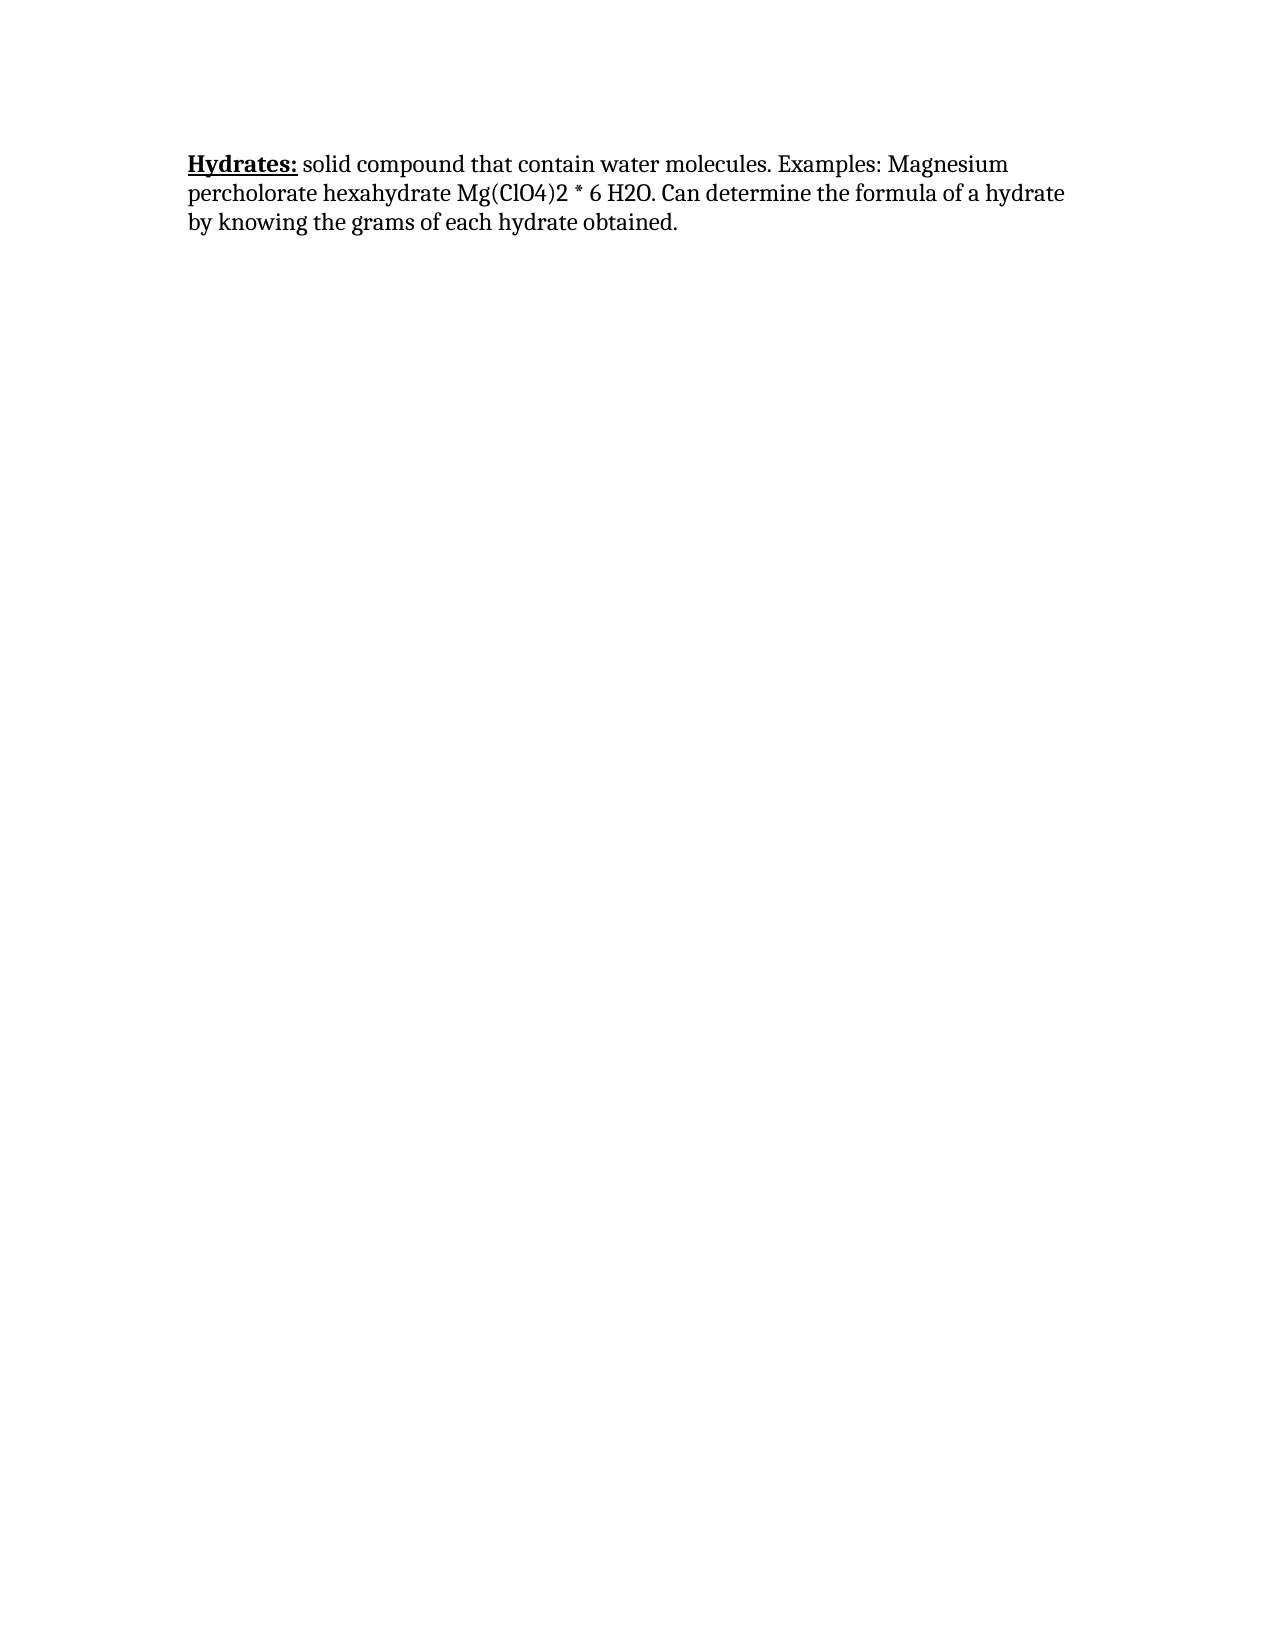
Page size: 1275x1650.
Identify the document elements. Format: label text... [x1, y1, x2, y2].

text Hydrates: solid compound that contain water molecules. Examples: Magnesium percholorate hexahydrate Mg(ClO4)2 * 6 H2O. Can determine the formula of a hydrate by knowing the grams of each hydrate obtained. [187, 150, 1087, 236]
